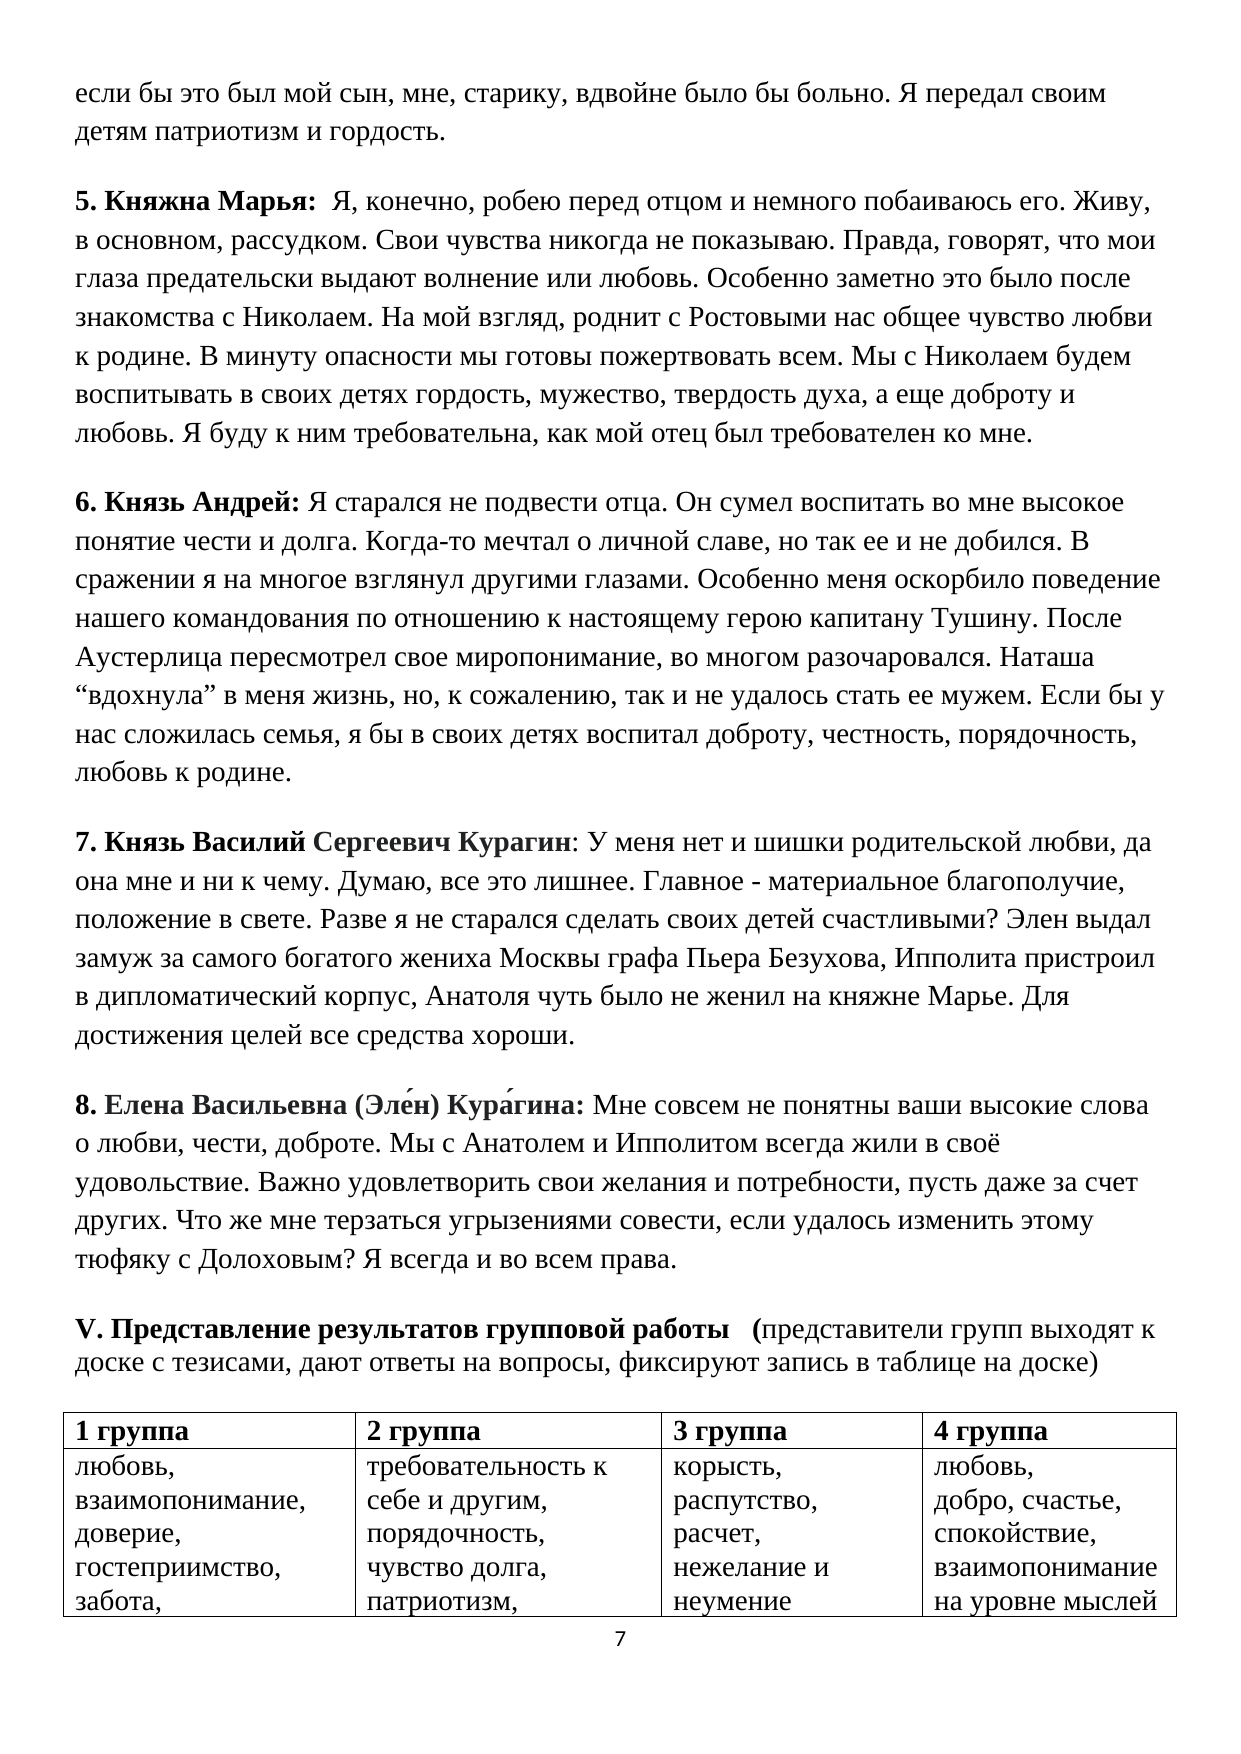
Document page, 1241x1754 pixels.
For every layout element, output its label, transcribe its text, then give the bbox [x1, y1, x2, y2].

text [75, 75, 1165, 179]
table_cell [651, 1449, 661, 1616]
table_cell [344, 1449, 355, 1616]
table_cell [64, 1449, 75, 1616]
text V. Представление результатов групповой работы (представители групп выходят к доске с тезисами, дают ответы на вопросы, фиксируют запись в таблице на доске) [75, 1311, 1165, 1378]
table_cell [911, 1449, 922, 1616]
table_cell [923, 1449, 1176, 1616]
table_header 2 группа [356, 1413, 661, 1447]
table_header 3 группа [662, 1413, 922, 1447]
text 7. Князь Василий Сергеевич Курагин: У меня нет и шишки родительской любви, да она мне и ни к чему. Думаю, все это лишнее. Главное - материальное благополучие, положение в свете. Разве я не старался сделать своих детей счастливыми? Элен выдал замуж за самого богатого жениха Москвы графа Пьера Безухова, Ипполита пристроил в дипломатический корпус, Анатоля чуть было не женил на княжне Марье. Для достижения целей все средства хороши. [75, 824, 1165, 1083]
table_header 4 группа [923, 1413, 1176, 1447]
text 6. Князь Андрей: Я старался не подвести отца. Он сумел воспитать во мне высокое понятие чести и долга. Когда-то мечтал о личной славе, но так ее и не добился. В сражении я на многое взглянул другими глазами. Особенно меня оскорбило поведение нашего командования по отношению к настоящему герою капитану Тушину. После Аустерлица пересмотрел свое миропонимание, во многом разочаровался. Наташа “вдохнула” в меня жизнь, но, к сожалению, так и не удалось стать ее мужем. Если бы у нас сложилась семья, я бы в своих детях воспитал доброту, честность, порядочность, любовь к родине. [75, 711, 1165, 820]
text 6. Князь Андрей: Я старался не подвести отца. Он сумел воспитать во мне высокое понятие чести и долга. Когда-то мечтал о личной славе, но так ее и не добился. В сражении я на многое взглянул другими глазами. Особенно меня оскорбило поведение нашего командования по отношению к настоящему герою капитану Тушину. После Аустерлица пересмотрел свое миропонимание, во многом разочаровался. Наташа “вдохнула” в меня жизнь, но, к сожалению, так и не удалось стать ее мужем. Если бы у нас сложилась семья, я бы в своих детях воспитал доброту, честность, порядочность, любовь к родине. [75, 484, 1165, 677]
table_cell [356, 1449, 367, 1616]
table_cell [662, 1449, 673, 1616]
text 5. Княжна Марья: Я, конечно, робею перед отцом и немного побаиваюсь его. Живу, в основном, рассудком. Свои чувства никогда не показываю. Правда, говорят, что мои глаза предательски выдают волнение или любовь. Особенно заметно это было после знакомства с Николаем. На мой взгляд, роднит с Ростовыми нас общее чувство любви к родине. В минуту опасности мы готовы пожертвовать всем. Мы с Николаем будем воспитывать в своих детях гордость, мужество, твердость духа, а еще доброту и любовь. Я буду к ним требовательна, как мой отец был требователен ко мне. [75, 183, 1165, 480]
text 8. Елена Васильевна (Эле́н) Кура́гина: Мне совсем не понятны ваши высокие слова о любви, чести, доброте. Мы с Анатолем и Ипполитом всегда жили в своё удовольствие. Важно удовлетворить свои желания и потребности, пусть даже за счет других. Что же мне терзаться угрызениями совести, если удалось изменить этому тюфяку с Долоховым? Я всегда и во всем права. [75, 1087, 1165, 1307]
table_header 1 группа [64, 1413, 355, 1447]
